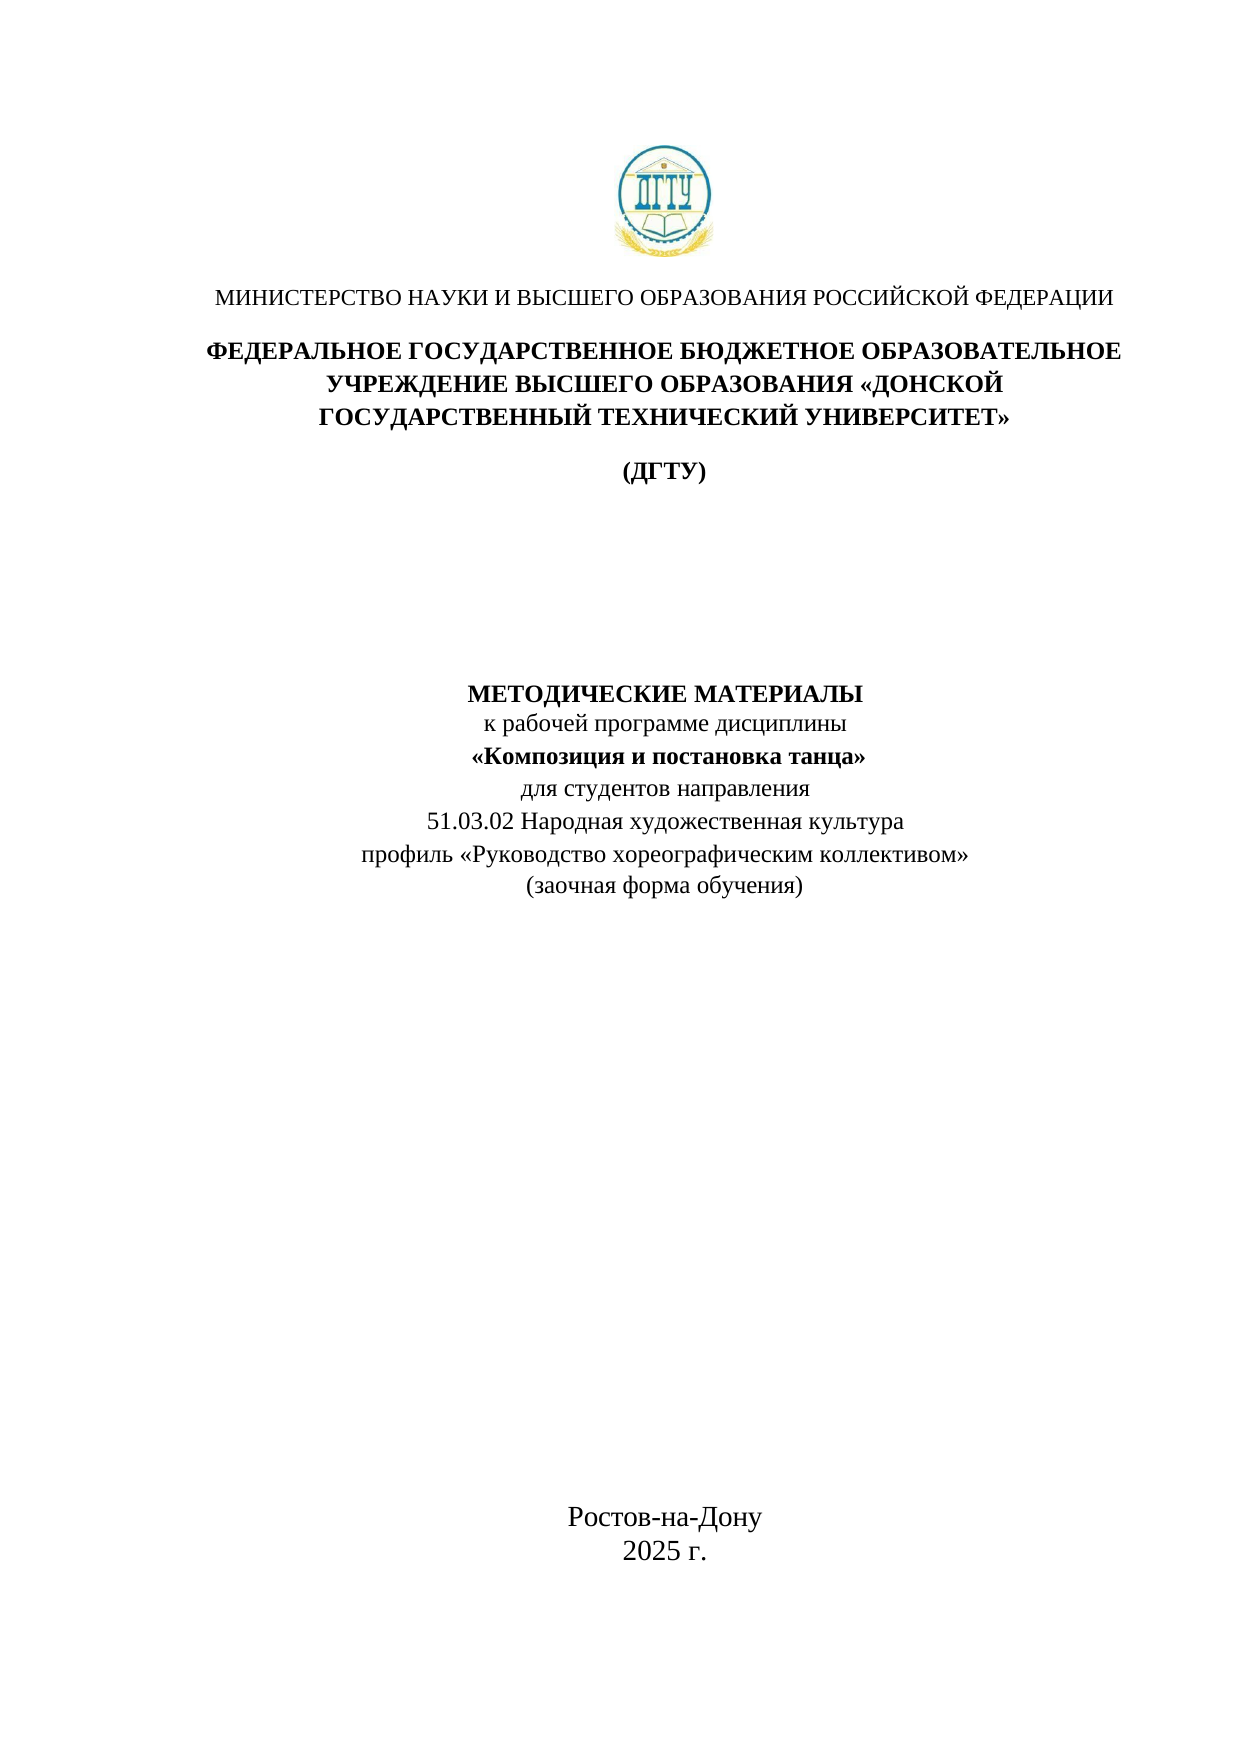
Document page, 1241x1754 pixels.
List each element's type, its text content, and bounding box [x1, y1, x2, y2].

table_header МЕТОДИЧЕСКИЕ МАТЕРИАЛЫ к рабочей программе дисциплины [356, 681, 974, 739]
table_cell «Композиция и постановка танца» для студентов направления 51.03.02 Народная художественная культура профиль «Руководство хореографическим коллективом» (заочная форма обучения) [356, 739, 974, 901]
text МИНИСТЕРСТВО НАУКИ И ВЫСШЕГО ОБРАЗОВАНИЯ РОССИЙСКОЙ ФЕДЕРАЦИИ [148, 284, 1181, 311]
text ФЕДЕРАЛЬНОЕ ГОСУДАРСТВЕННОЕ БЮДЖЕТНОЕ ОБРАЗОВАТЕЛЬНОЕ УЧРЕЖДЕНИЕ ВЫСШЕГО ОБРАЗОВАНИЯ «ДОНСКОЙ ГОСУДАРСТВЕННЫЙ ТЕХНИЧЕСКИЙ УНИВЕРСИТЕТ» [186, 336, 1143, 431]
text (ДГТУ) [148, 456, 1181, 485]
text Ростов-на-Дону 2025 г. [541, 1499, 789, 1566]
picture [614, 145, 714, 257]
